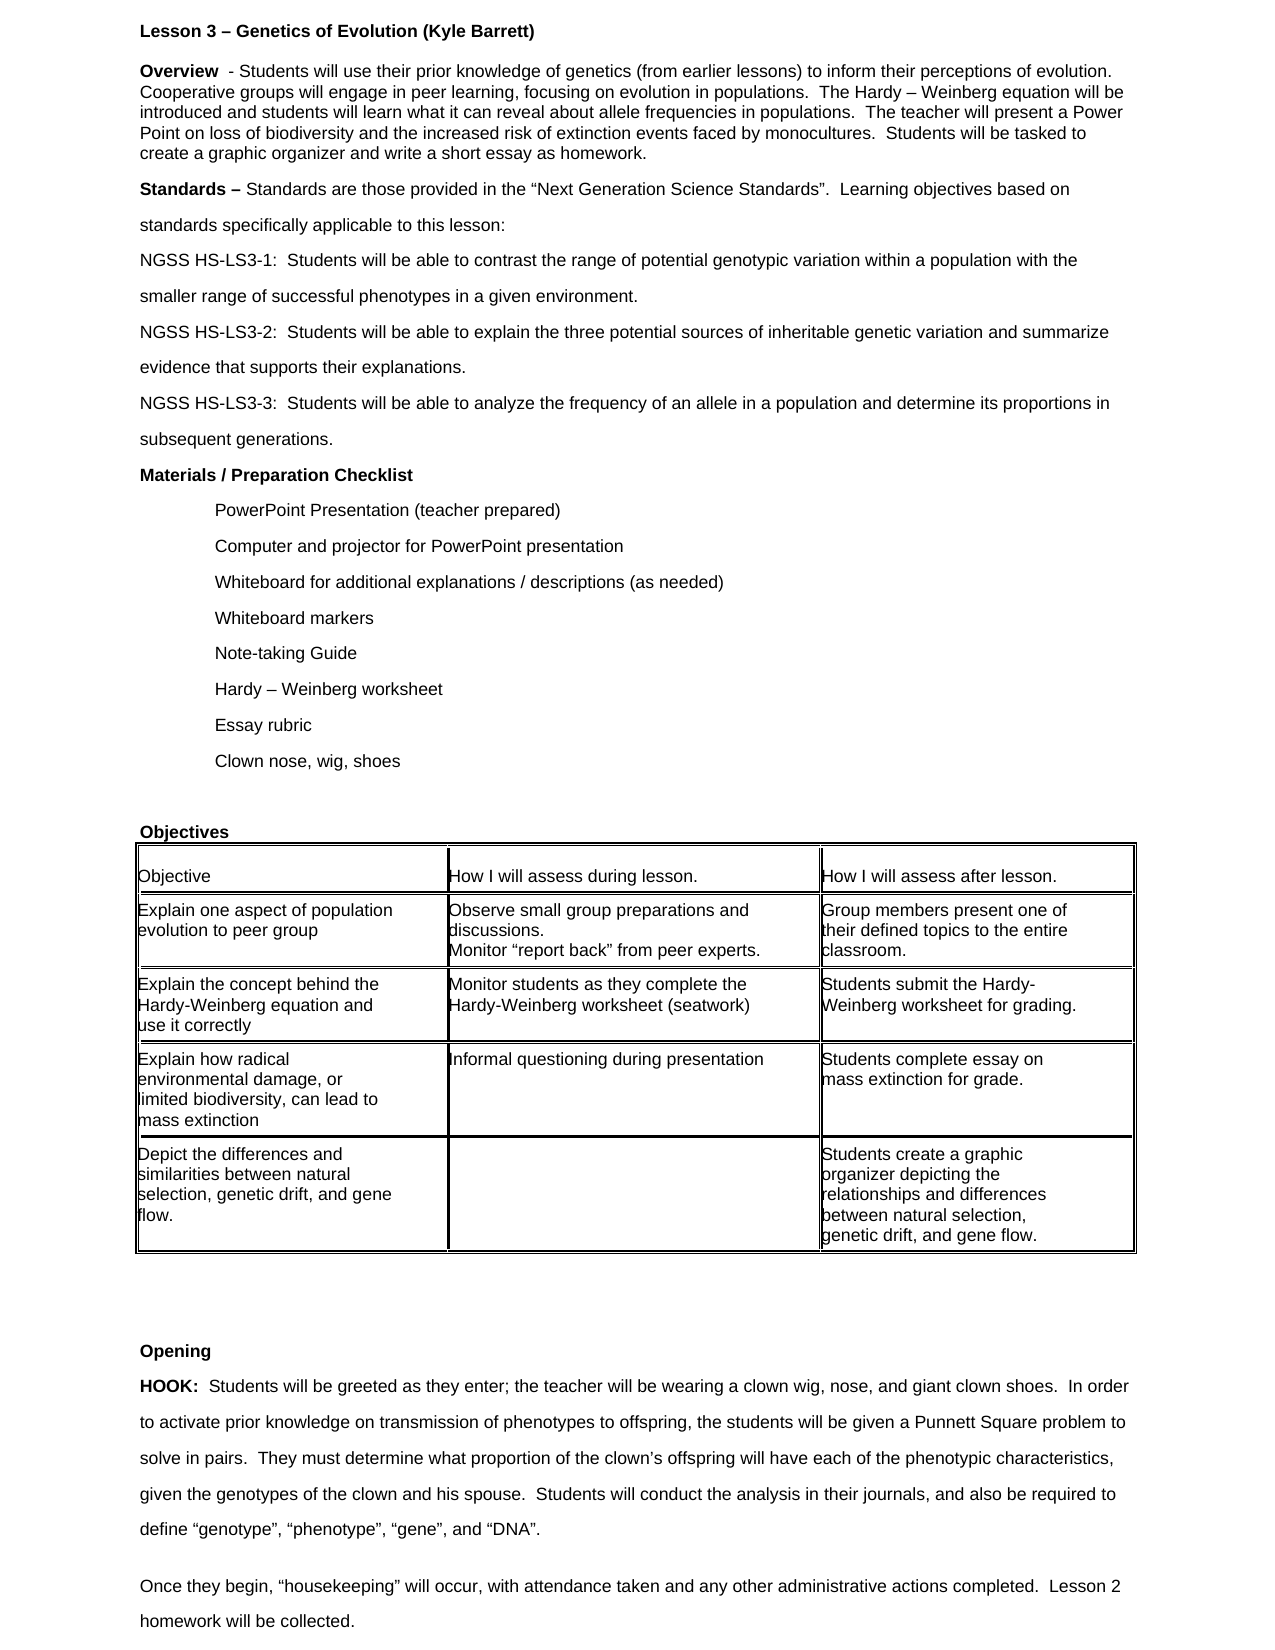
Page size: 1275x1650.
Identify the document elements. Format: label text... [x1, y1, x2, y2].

table_cell Students complete essay on mass extinction for grade. [823, 1040, 1134, 1135]
table_cell Depict the differences and similarities between natural selection, genetic drift, and gene flow. [139, 1135, 448, 1250]
text HOOK: Students will be greeted as they enter; the teacher will be wearing a clown wig, nose, and giant clown shoes. In order to activate prior knowledge on transmission of phenotypes to offspring, the students will be given a Punnett Square problem to solve in pairs. They must determine what proportion of the clown’s offspring will have each of the phenotypic characteristics, given the genotypes of the clown and his spouse. Students will conduct the analysis in their journals, and also be required to define “genotype”, “phenotype”, “gene”, and “DNA”. [139, 1361, 1137, 1539]
table_cell [448, 1135, 821, 1250]
table_cell Observe small group preparations and discussions. Monitor “report back” from peer experts. [450, 895, 819, 966]
table_cell Monitor students as they complete the Hardy-Weinberg worksheet (seatwork) [450, 969, 819, 1040]
table_cell Group members present one of their defined topics to the entire classroom. [823, 891, 1134, 966]
table_cell Informal questioning during presentation [450, 1044, 819, 1135]
table_header How I will assess during lesson. [448, 844, 821, 891]
table_cell Explain how radical environmental damage, or limited biodiversity, can lead to mass extinction [139, 1040, 447, 1135]
text Whiteboard for additional explanations / descriptions (as needed) [139, 556, 1137, 592]
text NGSS HS-LS3-1: Students will be able to contrast the range of potential genotypic variation within a population with the smaller range of successful phenotypes in a given environment. [139, 235, 1137, 306]
table_cell Students create a graphic organizer depicting the relationships and differences between natural selection, genetic drift, and gene flow. [821, 1135, 1133, 1250]
text Objectives [139, 806, 1137, 842]
text Overview - Students will use their prior knowledge of genetics (from earlier lessons) to inform their perceptions of evolution. Cooperative groups will engage in peer learning, focusing on evolution in populations. The Hardy – Weinberg equation will be introduced and students will learn what it can reveal about allele frequencies in populations. The teacher will present a Power Point on loss of biodiversity and the increased risk of extinction events faced by monocultures. Students will be tasked to create a graphic organizer and write a short essay as homework. [139, 61, 1137, 163]
text Lesson 3 – Genetics of Evolution (Kyle Barrett) [139, 20, 1137, 41]
text Once they begin, “housekeeping” will occur, with attendance taken and any other administrative actions completed. Lesson 2 homework will be collected. [139, 1560, 1137, 1632]
table_header How I will assess after lesson. [821, 846, 1133, 891]
text Computer and projector for PowerPoint presentation [139, 521, 1137, 556]
text NGSS HS-LS3-3: Students will be able to analyze the frequency of an allele in a population and determine its proportions in subsequent generations. [139, 378, 1137, 449]
table_cell Explain one aspect of population evolution to peer group [139, 891, 447, 966]
text Hardy – Weinberg worksheet [139, 663, 1137, 699]
table_cell Explain the concept behind the Hardy-Weinberg equation and use it correctly [137, 966, 448, 1040]
table_header Objective [139, 844, 448, 891]
text Note-taking Guide [139, 628, 1137, 663]
text Standards – Standards are those provided in the “Next Generation Science Standards”. Learning objectives based on standards specifically applicable to this lesson: [139, 163, 1137, 235]
text PowerPoint Presentation (teacher prepared) [139, 485, 1137, 521]
text Essay rubric [139, 699, 1137, 735]
text NGSS HS-LS3-2: Students will be able to explain the three potential sources of inheritable genetic variation and summarize evidence that supports their explanations. [139, 306, 1137, 378]
text Clown nose, wig, shoes [139, 735, 1137, 771]
text Materials / Preparation Checklist [139, 449, 1137, 485]
table_cell Students submit the Hardy-Weinberg worksheet for grading. [821, 966, 1135, 1040]
text Opening [139, 1325, 1137, 1361]
text Whiteboard markers [139, 592, 1137, 628]
